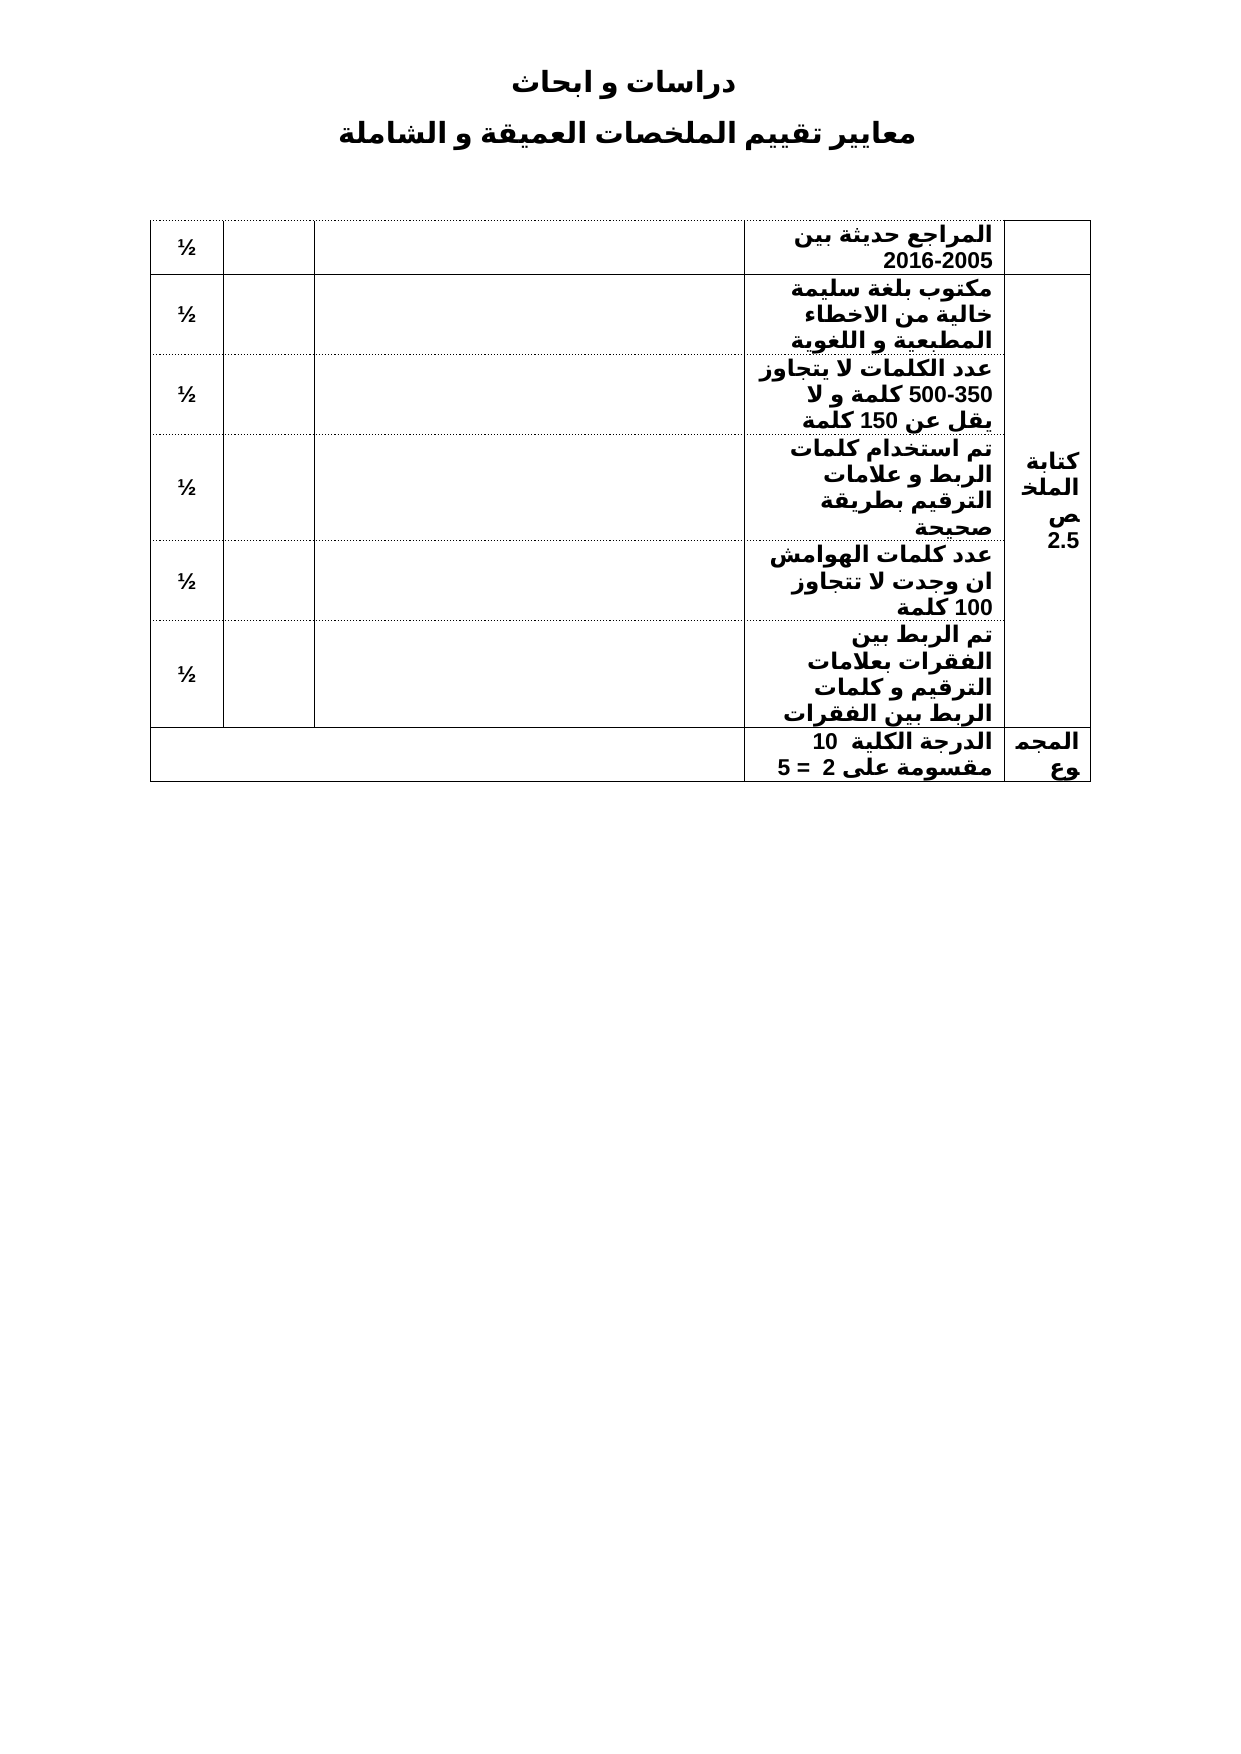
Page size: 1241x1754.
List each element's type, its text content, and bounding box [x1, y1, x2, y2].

table_cell ½ [151, 275, 223, 354]
table_cell [315, 620, 744, 727]
table_cell [224, 620, 314, 727]
table_cell [224, 434, 314, 540]
table_cell المجموع [1005, 728, 1090, 781]
table_cell [224, 540, 314, 620]
table_cell [224, 354, 314, 434]
table_cell ½ [151, 620, 223, 727]
table_cell [315, 275, 744, 354]
table_cell [224, 275, 314, 354]
table_cell كتابة الملخص 2.5 [1005, 275, 1090, 727]
table_cell تم استخدام كلمات الربط و علامات الترقيم بطريقة صحيحة [745, 434, 1004, 540]
table_cell عدد كلمات الهوامش ان وجدت لا تتجاوز 100 كلمة [745, 540, 1004, 620]
table_cell [315, 540, 744, 620]
table_cell [224, 220, 314, 273]
table_cell عدد الكلمات لا يتجاوز 350-500 كلمة و لا يقل عن 150 كلمة [745, 354, 1004, 434]
table_cell المراجع حديثة بين 2005-2016 [745, 220, 1004, 273]
table_cell الدرجة الكلية 10 مقسومة على 2 = 5 [745, 728, 1004, 781]
table_cell [315, 434, 744, 540]
table_cell ½ [151, 220, 223, 273]
table_cell تم الربط بين الفقرات بعلامات الترقيم و كلمات الربط بين الفقرات [745, 620, 1004, 727]
table_cell ½ [151, 434, 223, 540]
table_cell مكتوب بلغة سليمة خالية من الاخطاء المطبعية و اللغوية [745, 275, 1004, 354]
table_cell [151, 728, 744, 781]
table_cell [315, 220, 744, 273]
table_cell ½ [151, 354, 223, 434]
table_cell ½ [151, 540, 223, 620]
table_cell [315, 354, 744, 434]
